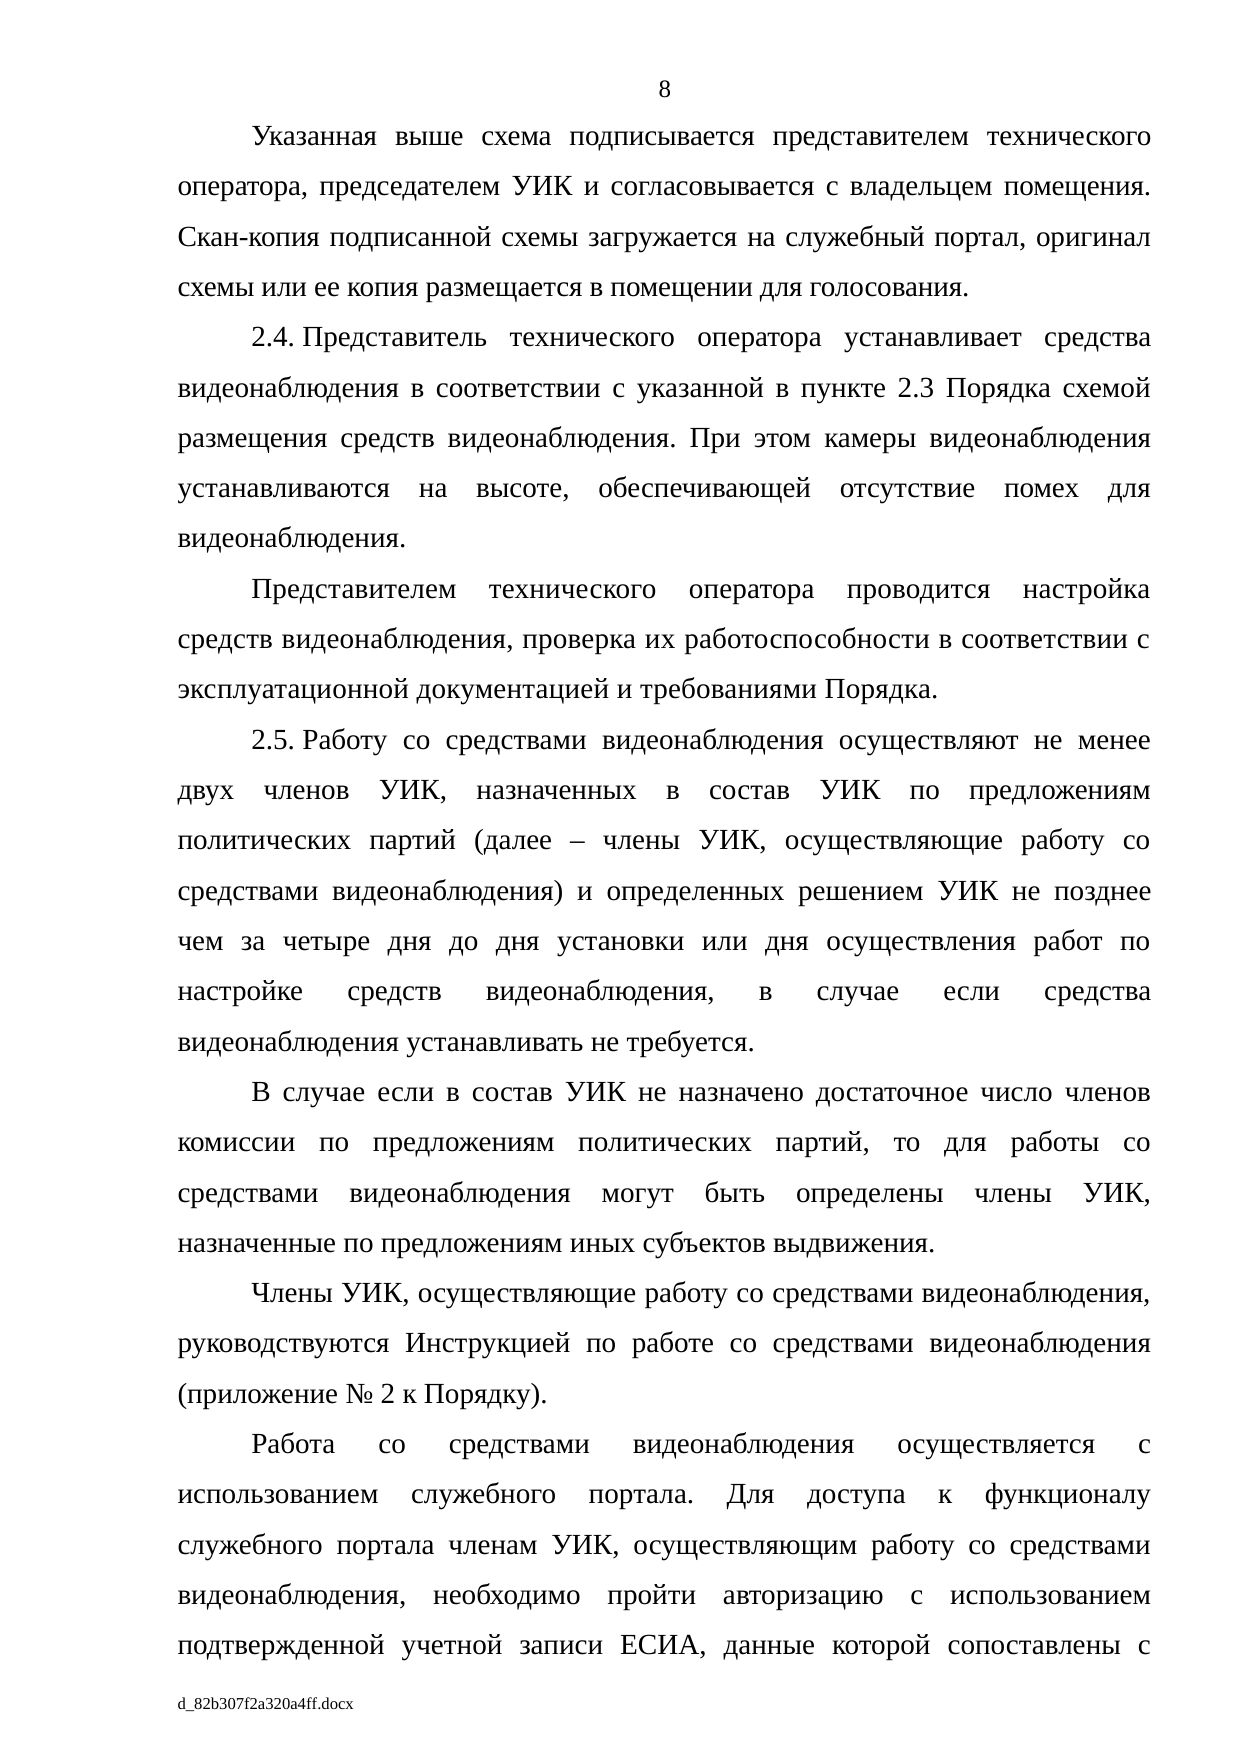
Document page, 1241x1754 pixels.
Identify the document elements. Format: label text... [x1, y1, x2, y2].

text Члены УИК, осуществляющие работу со средствами видеонаблюдения, руководствуются Инструкцией по работе со средствами видеонаблюдения (приложение № 2 к Порядку). [177, 1275, 1152, 1409]
text Указанная выше схема подписывается представителем технического оператора, председателем УИК и согласовывается с владельцем помещения. Скан-копия подписанной схемы загружается на служебный портал, оригинал схемы или ее копия размещается в помещении для голосования. [177, 118, 1152, 303]
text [177, 1426, 1152, 1661]
text 2.5. Работу со средствами видеонаблюдения осуществляют не менее двух членов УИК, назначенных в состав УИК по предложениям политических партий (далее – члены УИК, осуществляющие работу со средствами видеонаблюдения) и определенных решением УИК не позднее чем за четыре дня до дня установки или дня осуществления работ по настройке средств видеонаблюдения, в случае если средства видеонаблюдения устанавливать не требуется. [177, 722, 1152, 1057]
text В случае если в состав УИК не назначено достаточное число членов комиссии по предложениям политических партий, то для работы со средствами видеонаблюдения могут быть определены члены УИК, назначенные по предложениям иных субъектов выдвижения. [177, 1074, 1152, 1258]
text 2.4. Представитель технического оператора устанавливает средства видеонаблюдения в соответствии с указанной в пункте 2.3 Порядка схемой размещения средств видеонаблюдения. При этом камеры видеонаблюдения устанавливаются на высоте, обеспечивающей отсутствие помех для видеонаблюдения. [177, 319, 1152, 554]
text Представителем технического оператора проводится настройка средств видеонаблюдения, проверка их работоспособности в соответствии с эксплуатационной документацией и требованиями Порядка. [177, 571, 1152, 705]
